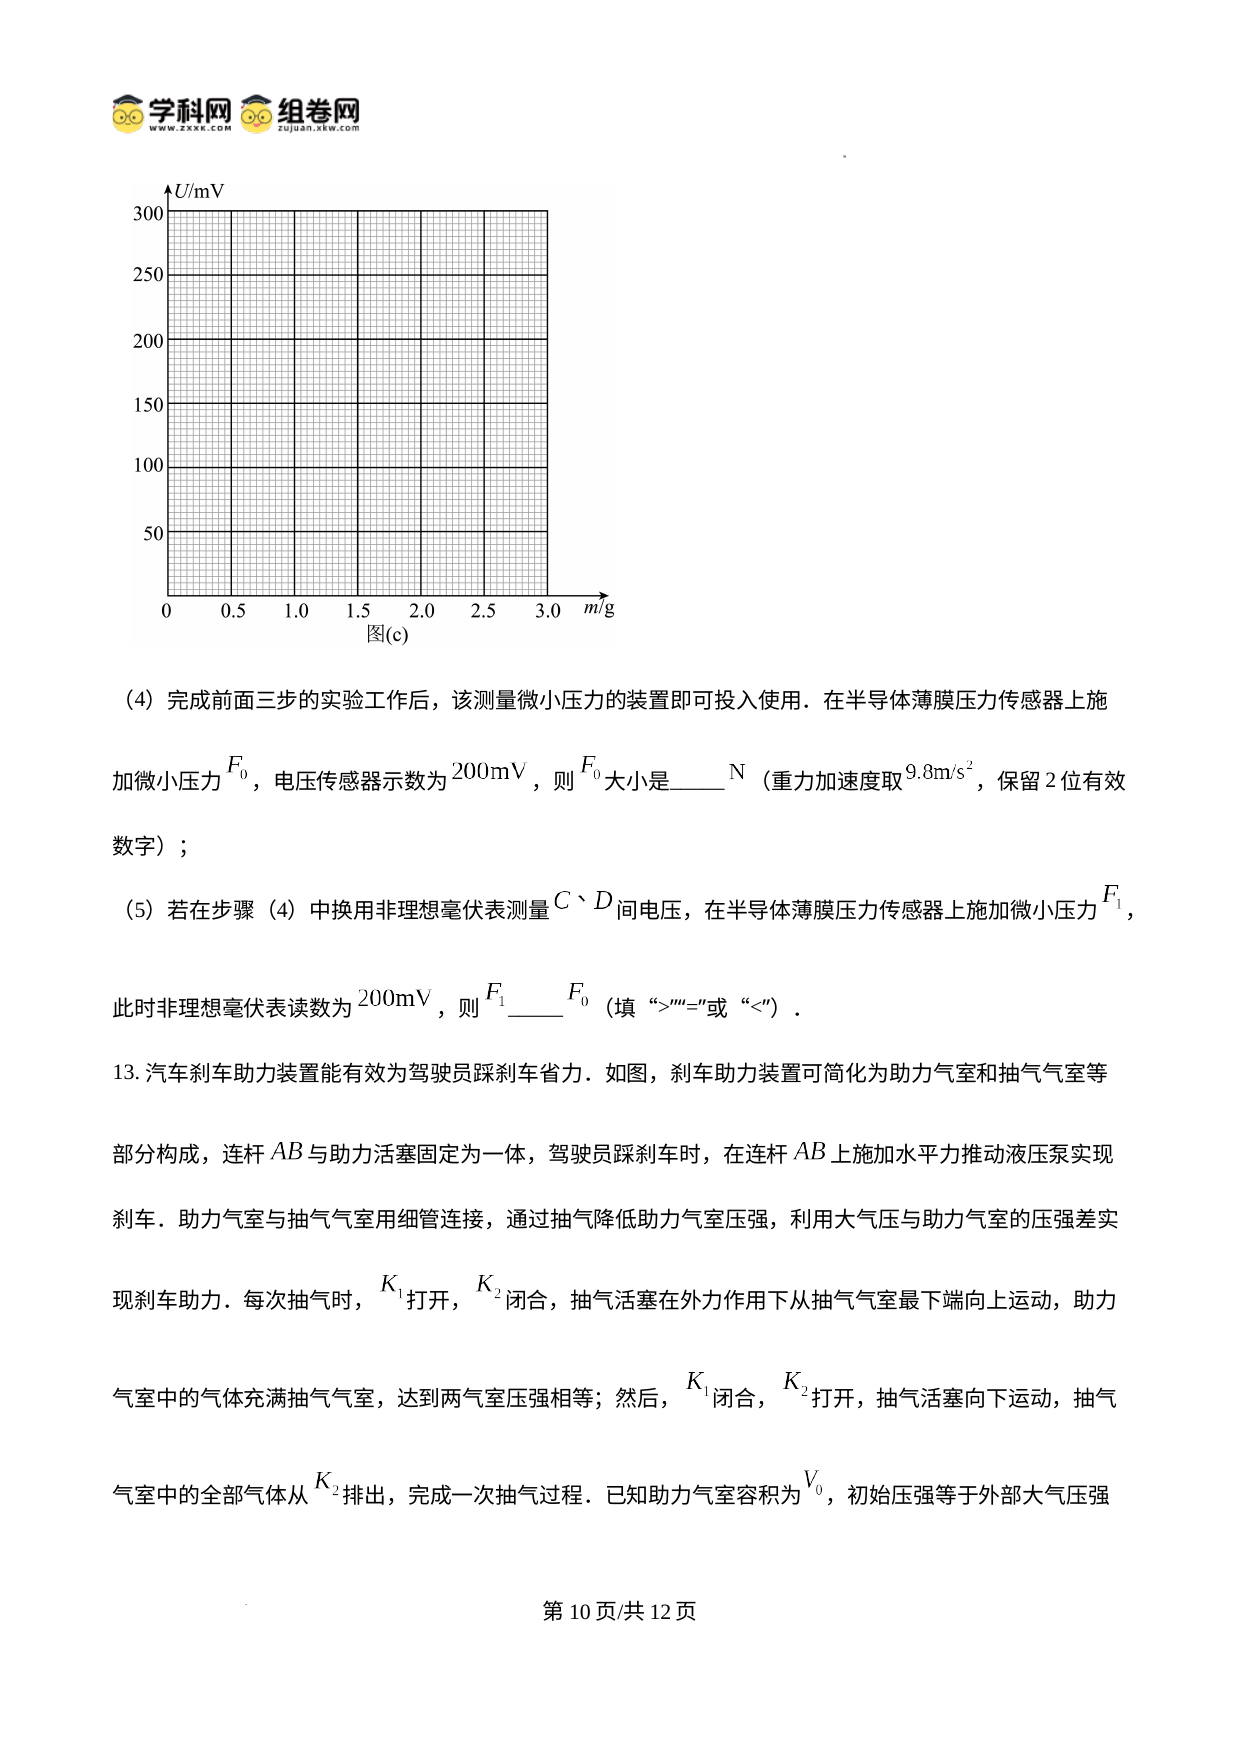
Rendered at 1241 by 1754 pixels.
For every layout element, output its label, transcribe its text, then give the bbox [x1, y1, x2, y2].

text （5）若在步骤（4）中换用非理想毫伏表测量间电压，在半导体薄膜压力传感器上施加微小压力，此时非理想毫伏表读数为，则_____（填“>”“=”或“<”）． [112, 877, 1128, 1039]
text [112, 1055, 1128, 1526]
picture [112, 90, 231, 138]
picture [131, 182, 616, 647]
picture [240, 90, 360, 138]
text （4）完成前面三步的实验工作后，该测量微小压力的装置即可投入使用．在半导体薄膜压力传感器上施加微小压力，电压传感器示数为，则大小是_____（重力加速度取，保留2位有效数字）； [112, 682, 1128, 861]
